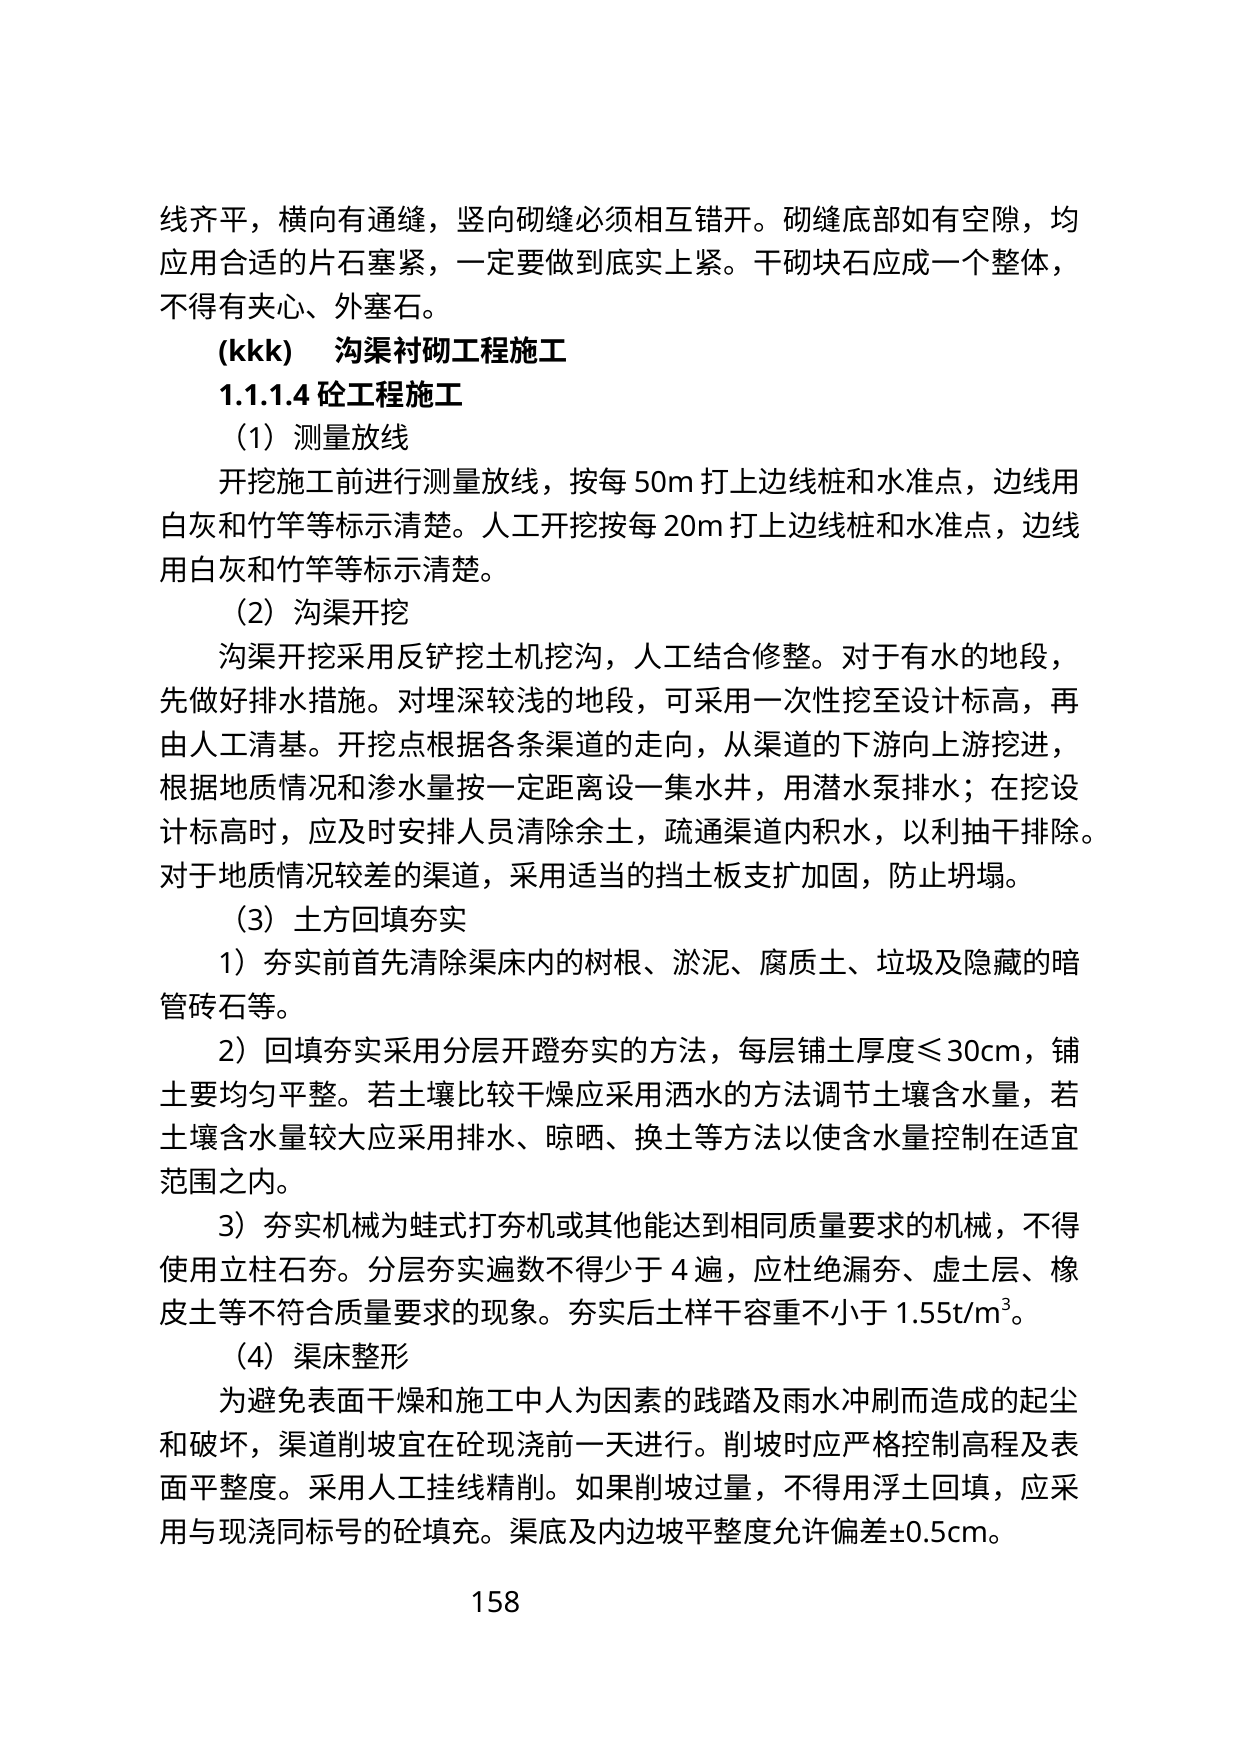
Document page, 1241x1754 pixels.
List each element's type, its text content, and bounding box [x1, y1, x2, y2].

text （1）测量放线 [159, 414, 1081, 458]
text （4）渠床整形 [159, 1333, 1081, 1376]
text 沟渠开挖采用反铲挖土机挖沟，人工结合修整。对于有水的地段，先做好排水措施。对埋深较浅的地段，可采用一次性挖至设计标高，再由人工清基。开挖点根据各条渠道的走向，从渠道的下游向上游挖进，根据地质情况和渗水量按一定距离设一集水井，用潜水泵排水；在挖设计标高时，应及时安排人员清除余土，疏通渠道内积水，以利抽干排除。对于地质情况较差的渠道，采用适当的挡土板支扩加固，防止坍塌。 [159, 633, 1081, 895]
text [159, 195, 1081, 326]
text 1）夯实前首先清除渠床内的树根、淤泥、腐质土、垃圾及隐藏的暗管砖石等。 [159, 939, 1081, 1026]
text 3）夯实机械为蛙式打夯机或其他能达到相同质量要求的机械，不得使用立柱石夯。分层夯实遍数不得少于4遍，应杜绝漏夯、虚土层、橡皮土等不符合质量要求的现象。夯实后土样干容重不小于1.55t/m3。 [159, 1201, 1081, 1333]
text （3）土方回填夯实 [159, 895, 1081, 939]
text （2）沟渠开挖 [159, 589, 1081, 633]
text 开挖施工前进行测量放线，按每50m打上边线桩和水准点，边线用白灰和竹竿等标示清楚。人工开挖按每20m打上边线桩和水准点，边线用白灰和竹竿等标示清楚。 [159, 458, 1081, 589]
list 砼工程施工 [159, 370, 1081, 414]
text 2）回填夯实采用分层开蹬夯实的方法，每层铺土厚度≤30cm，铺土要均匀平整。若土壤比较干燥应采用洒水的方法调节土壤含水量，若土壤含水量较大应采用排水、晾晒、换土等方法以使含水量控制在适宜范围之内。 [159, 1026, 1081, 1201]
text 为避免表面干燥和施工中人为因素的践踏及雨水冲刷而造成的起尘和破坏，渠道削坡宜在砼现浇前一天进行。削坡时应严格控制高程及表面平整度。采用人工挂线精削。如果削坡过量，不得用浮土回填，应采用与现浇同标号的砼填充。渠底及内边坡平整度允许偏差±0.5cm。 [159, 1376, 1081, 1551]
list 沟渠衬砌工程施工 [159, 326, 1081, 370]
